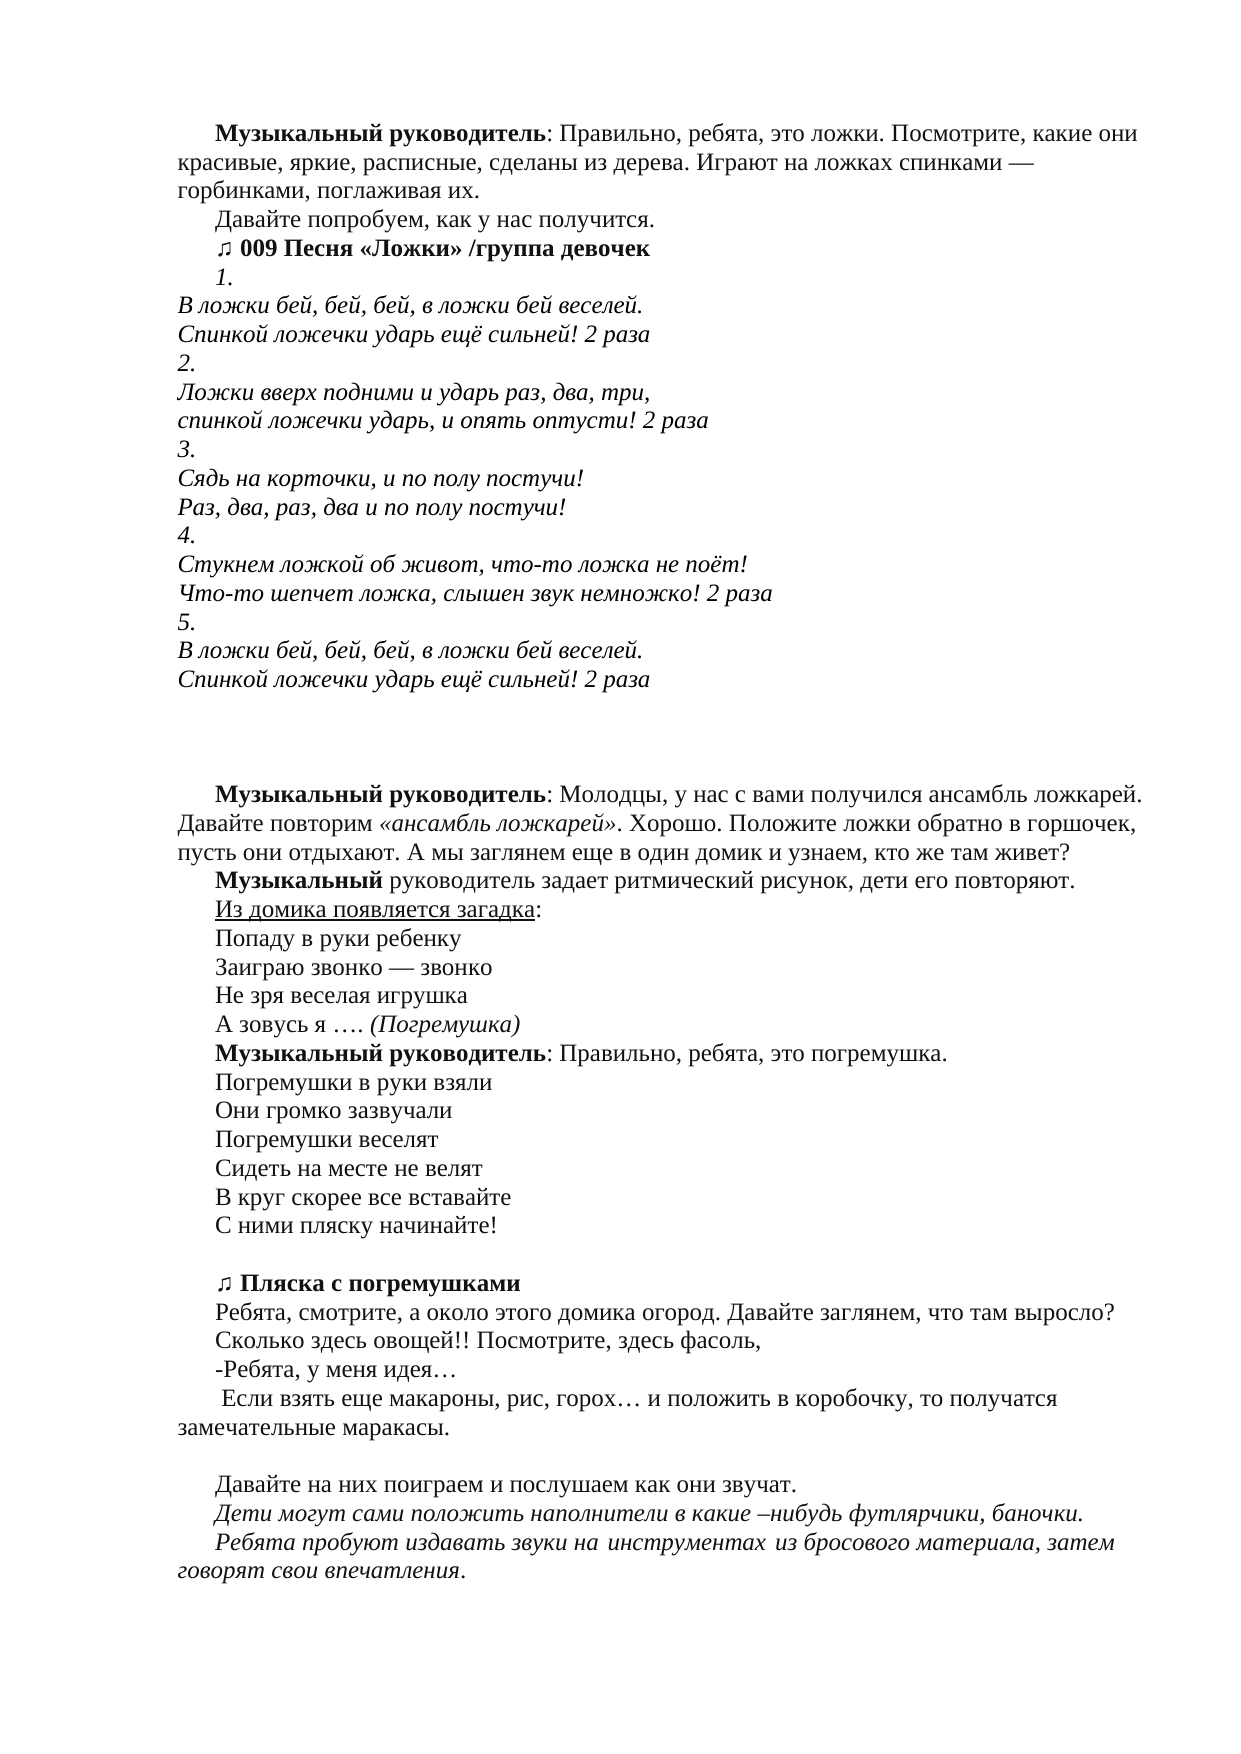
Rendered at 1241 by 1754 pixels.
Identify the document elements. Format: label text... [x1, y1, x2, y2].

text ♫ Пляска с погремушками [177, 1268, 1152, 1297]
text Музыкальный руководитель задает ритмический рисунок, дети его повторяют. [177, 866, 1152, 894]
text Дети могут сами положить наполнители в какие –нибудь футлярчики, баночки. [177, 1498, 1152, 1527]
text Погремушки в руки взяли [177, 1067, 1152, 1096]
text -Ребята, у меня идея… [177, 1354, 1152, 1383]
text А зовусь я …. (Погремушка) [177, 1009, 1152, 1038]
text Спинкой ложечки ударь ещё сильней! 2 раза [177, 319, 1152, 348]
text Ребята, смотрите, а около этого домика огород. Давайте заглянем, что там выросло? [177, 1297, 1152, 1326]
text Сядь на корточки, и по полу постучи! [177, 463, 1152, 492]
text Ложки вверх подними и ударь раз, два, три, [177, 377, 1152, 406]
text Давайте попробуем, как у нас получится. [177, 204, 1152, 233]
text 4. [177, 521, 1152, 549]
text Не зря веселая игрушка [177, 981, 1152, 1009]
text С ними пляску начинайте! [177, 1211, 1152, 1239]
text спинкой ложечки ударь, и опять оптусти! 2 раза [177, 406, 1152, 434]
text Музыкальный руководитель: Правильно, ребята, это погремушка. [177, 1038, 1152, 1067]
text Ребята пробуют издавать звуки на инструментах из бросового материала, затем говорят свои впечатления. [177, 1527, 1152, 1584]
text Попаду в руки ребенку [177, 923, 1152, 952]
text Спинкой ложечки ударь ещё сильней! 2 раза [177, 664, 1152, 693]
text Раз, два, раз, два и по полу постучи! [177, 492, 1152, 521]
text В ложки бей, бей, бей, в ложки бей веселей. [177, 636, 1152, 664]
text 5. [177, 607, 1152, 636]
text Они громко зазвучали [177, 1096, 1152, 1124]
text В круг скорее все вставайте [177, 1182, 1152, 1211]
text Сидеть на месте не велят [177, 1153, 1152, 1182]
text В ложки бей, бей, бей, в ложки бей веселей. [177, 291, 1152, 319]
text Музыкальный руководитель: Правильно, ребята, это ложки. Посмотрите, какие они красивые, яркие, расписные, сделаны из дерева. Играют на ложках спинками — горбинками, поглаживая их. [177, 118, 1152, 204]
text Стукнем ложкой об живот, что-то ложка не поёт! [177, 549, 1152, 578]
text Давайте на них поиграем и послушаем как они звучат. [177, 1469, 1152, 1498]
text Из домика появляется загадка: [177, 894, 1152, 923]
text Что-то шепчет ложка, слышен звук немножко! 2 раза [177, 578, 1152, 607]
text Заиграю звонко — звонко [177, 952, 1152, 981]
text 3. [177, 434, 1152, 463]
text 2. [177, 348, 1152, 377]
text Погремушки веселят [177, 1124, 1152, 1153]
text Сколько здесь овощей!! Посмотрите, здесь фасоль, [177, 1326, 1152, 1354]
text ♫ 009 Песня «Ложки» /группа девочек [177, 233, 1152, 262]
text Музыкальный руководитель: Молодцы, у нас с вами получился ансамбль ложкарей. Давайте повторим «ансамбль ложкарей». Хорошо. Положите ложки обратно в горшочек, пусть они отдыхают. А мы заглянем еще в один домик и узнаем, кто же там живет? [177, 779, 1152, 866]
text Если взять еще макароны, рис, горох… и положить в коробочку, то получатся замечательные маракасы. [177, 1383, 1152, 1441]
